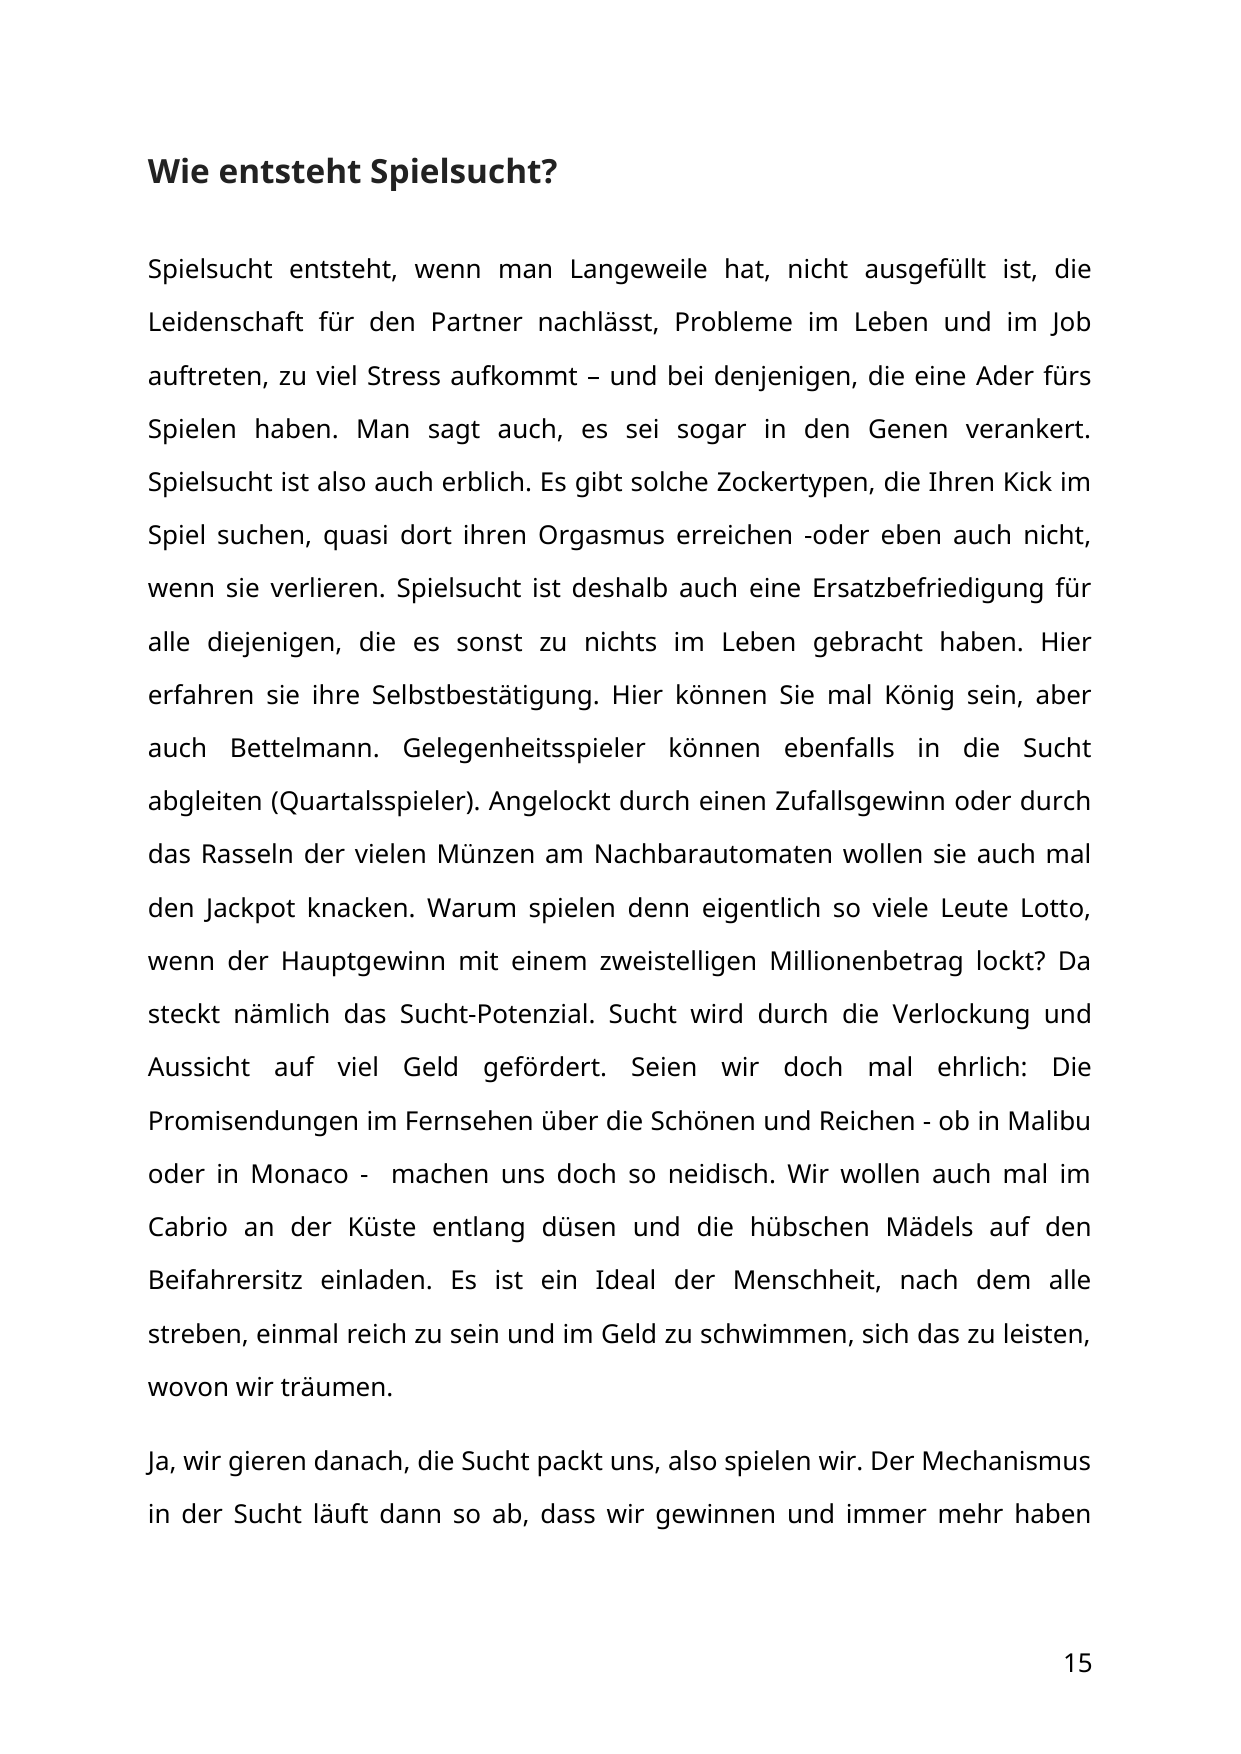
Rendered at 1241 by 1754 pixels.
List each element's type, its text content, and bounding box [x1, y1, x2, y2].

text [148, 1442, 1093, 1531]
subtitle Wie entsteht Spielsucht? [148, 148, 1093, 193]
text Spielsucht entsteht, wenn man Langeweile hat, nicht ausgefüllt ist, die Leidenschaft für den Partner nachlässt, Probleme im Leben und im Job auftreten, zu viel Stress aufkommt – und bei denjenigen, die eine Ader fürs Spielen haben. Man sagt auch, es sei sogar in den Genen verankert. Spielsucht ist also auch erblich. Es gibt solche Zockertypen, die Ihren Kick im Spiel suchen, quasi dort ihren Orgasmus erreichen -oder eben auch nicht, wenn sie verlieren. Spielsucht ist deshalb auch eine Ersatzbefriedigung für alle diejenigen, die es sonst zu nichts im Leben gebracht haben. Hier erfahren sie ihre Selbstbestätigung. Hier können Sie mal König sein, aber auch Bettelmann. Gelegenheitsspieler können ebenfalls in die Sucht abgleiten (Quartalsspieler). Angelockt durch einen Zufallsgewinn oder durch das Rasseln der vielen Münzen am Nachbarautomaten wollen sie auch mal den Jackpot knacken. Warum spielen denn eigentlich so viele Leute Lotto, wenn der Hauptgewinn mit einem zweistelligen Millionenbetrag lockt? Da steckt nämlich das Sucht-Potenzial. Sucht wird durch die Verlockung und Aussicht auf viel Geld gefördert. Seien wir doch mal ehrlich: Die Promisendungen im Fernsehen über die Schönen und Reichen - ob in Malibu oder in Monaco - machen uns doch so neidisch. Wir wollen auch mal im Cabrio an der Küste entlang düsen und die hübschen Mädels auf den Beifahrersitz einladen. Es ist ein Ideal der Menschheit, nach dem alle streben, einmal reich zu sein und im Geld zu schwimmen, sich das zu leisten, wovon wir träumen. [148, 251, 1093, 1404]
